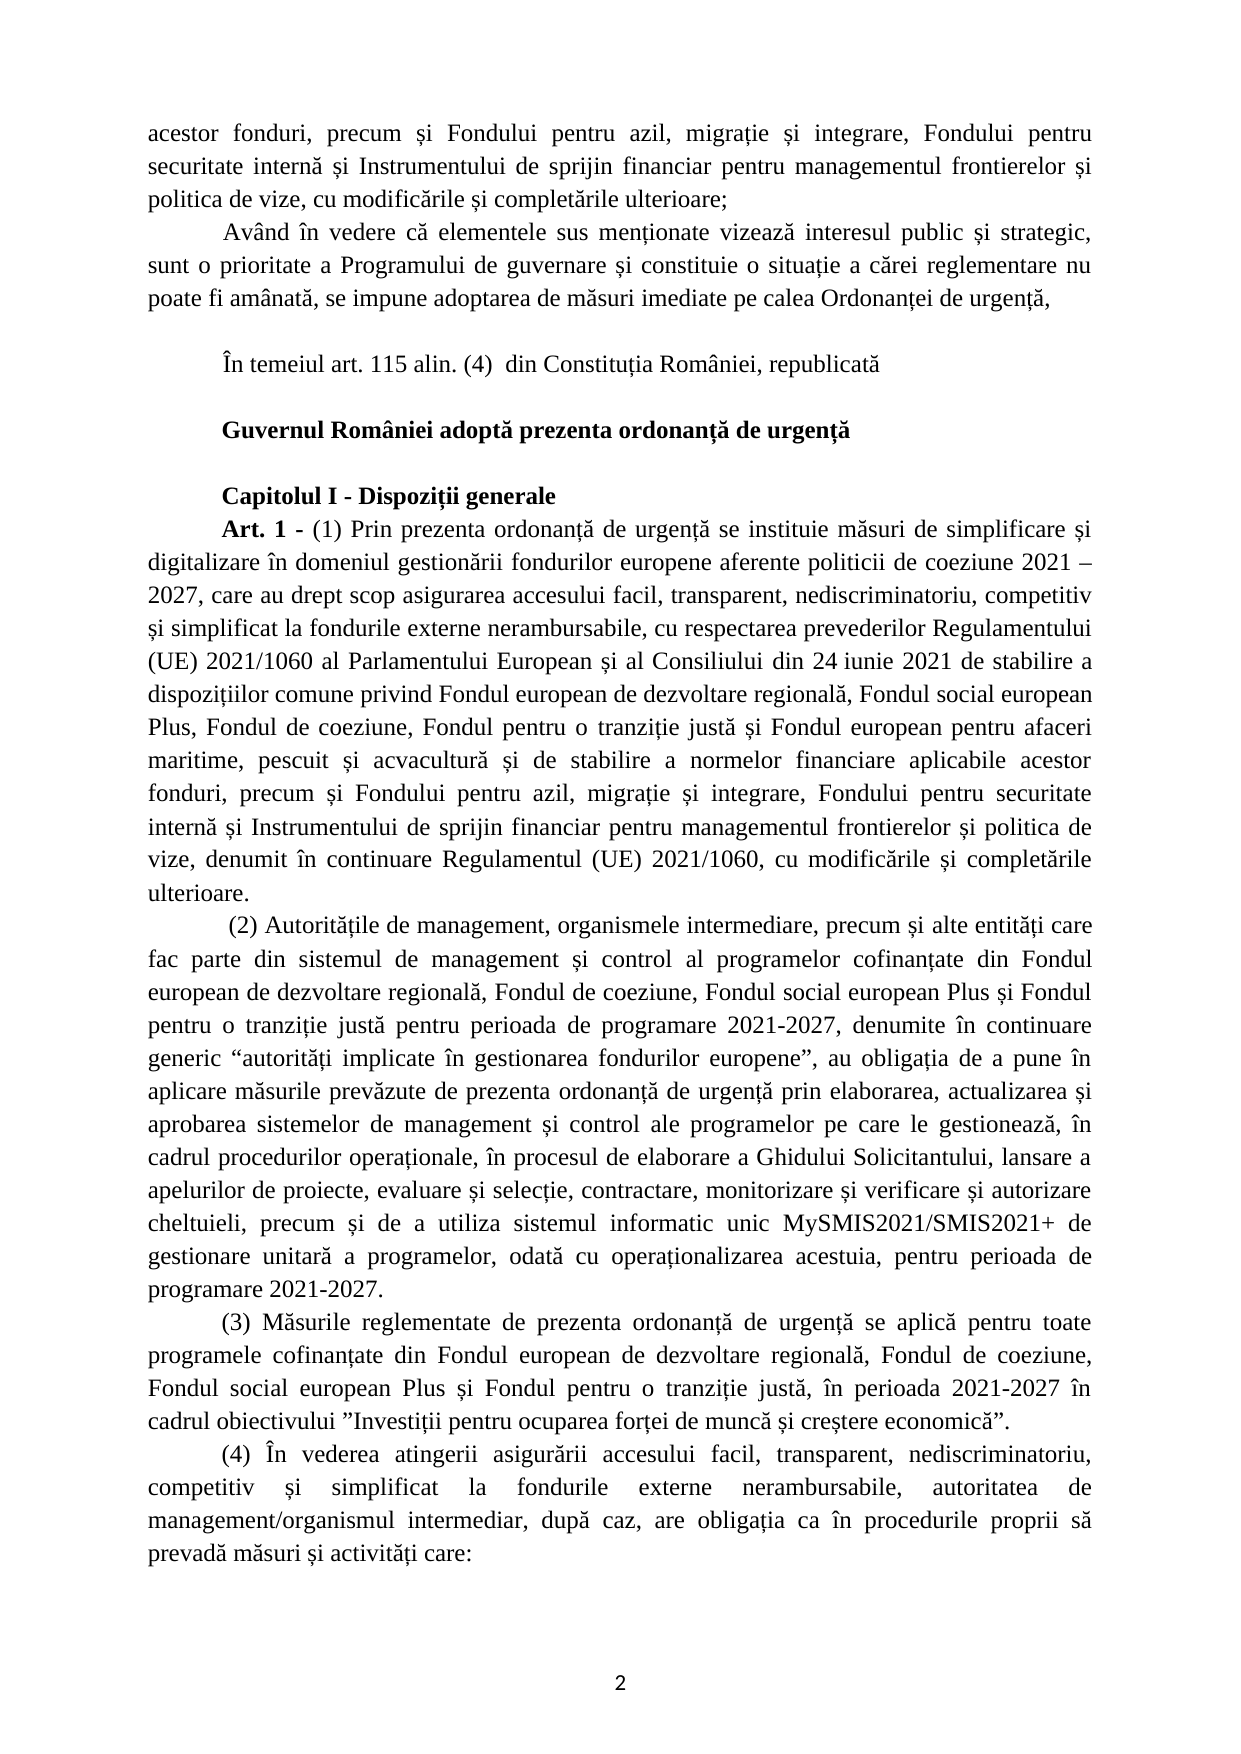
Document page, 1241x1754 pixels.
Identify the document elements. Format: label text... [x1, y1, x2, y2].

text Guvernul României adoptă prezenta ordonanță de urgență [148, 415, 1093, 444]
text (2) Autoritățile de management, organismele intermediare, precum și alte entități care fac parte din sistemul de management și control al programelor cofinanțate din Fondul european de dezvoltare regională, Fondul de coeziune, Fondul social european Plus și Fondul pentru o tranziție justă pentru perioada de programare 2021-2027, denumite în continuare generic “autorități implicate în gestionarea fondurilor europene”, au obligația de a pune în aplicare măsurile prevăzute de prezenta ordonanță de urgență prin elaborarea, actualizarea și aprobarea sistemelor de management și control ale programelor pe care le gestionează, în cadrul procedurilor operaționale, în procesul de elaborare a Ghidului Solicitantului, lansare a apelurilor de proiecte, evaluare și selecție, contractare, monitorizare și verificare și autorizare cheltuieli, precum și de a utiliza sistemul informatic unic MySMIS2021/SMIS2021+ de gestionare unitară a programelor, odată cu operaționalizarea acestuia, pentru perioada de programare 2021-2027. [148, 911, 1093, 1303]
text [148, 118, 1093, 213]
text Capitolul I - Dispoziții generale [148, 481, 1093, 510]
text Având în vedere că elementele sus menționate vizează interesul public și strategic, sunt o prioritate a Programului de guvernare și constituie o situație a cărei reglementare nu poate fi amânată, se impune adoptarea de măsuri imediate pe calea Ordonanței de urgență, [148, 217, 1093, 312]
text (3) Măsurile reglementate de prezenta ordonanță de urgență se aplică pentru toate programele cofinanțate din Fondul european de dezvoltare regională, Fondul de coeziune, Fondul social european Plus și Fondul pentru o tranziție justă, în perioada 2021-2027 în cadrul obiectivului ”Investiții pentru ocuparea forței de muncă și creștere economică”. [148, 1307, 1093, 1435]
text Art. 1 - (1) Prin prezenta ordonanță de urgență se instituie măsuri de simplificare și digitalizare în domeniul gestionării fondurilor europene aferente politicii de coeziune 2021 – 2027, care au drept scop asigurarea accesului facil, transparent, nediscriminatoriu, competitiv și simplificat la fondurile externe nerambursabile, cu respectarea prevederilor Regulamentului (UE) 2021/1060 al Parlamentului European și al Consiliului din 24 iunie 2021 de stabilire a dispozițiilor comune privind Fondul european de dezvoltare regională, Fondul social european Plus, Fondul de coeziune, Fondul pentru o tranziție justă și Fondul european pentru afaceri maritime, pescuit și acvacultură și de stabilire a normelor financiare aplicabile acestor fonduri, precum și Fondului pentru azil, migrație și integrare, Fondului pentru securitate internă și Instrumentului de sprijin financiar pentru managementul frontierelor și politica de vize, denumit în continuare Regulamentul (UE) 2021/1060, cu modificările și completările ulterioare. [148, 514, 1093, 906]
text (4) În vederea atingerii asigurării accesului facil, transparent, nediscriminatoriu, competitiv și simplificat la fondurile externe nerambursabile, autoritatea de management/organismul intermediar, după caz, are obligația ca în procedurile proprii să prevadă măsuri și activități care: [148, 1439, 1093, 1567]
text În temeiul art. 115 alin. (4) din Constituția României, republicată [148, 349, 1093, 378]
